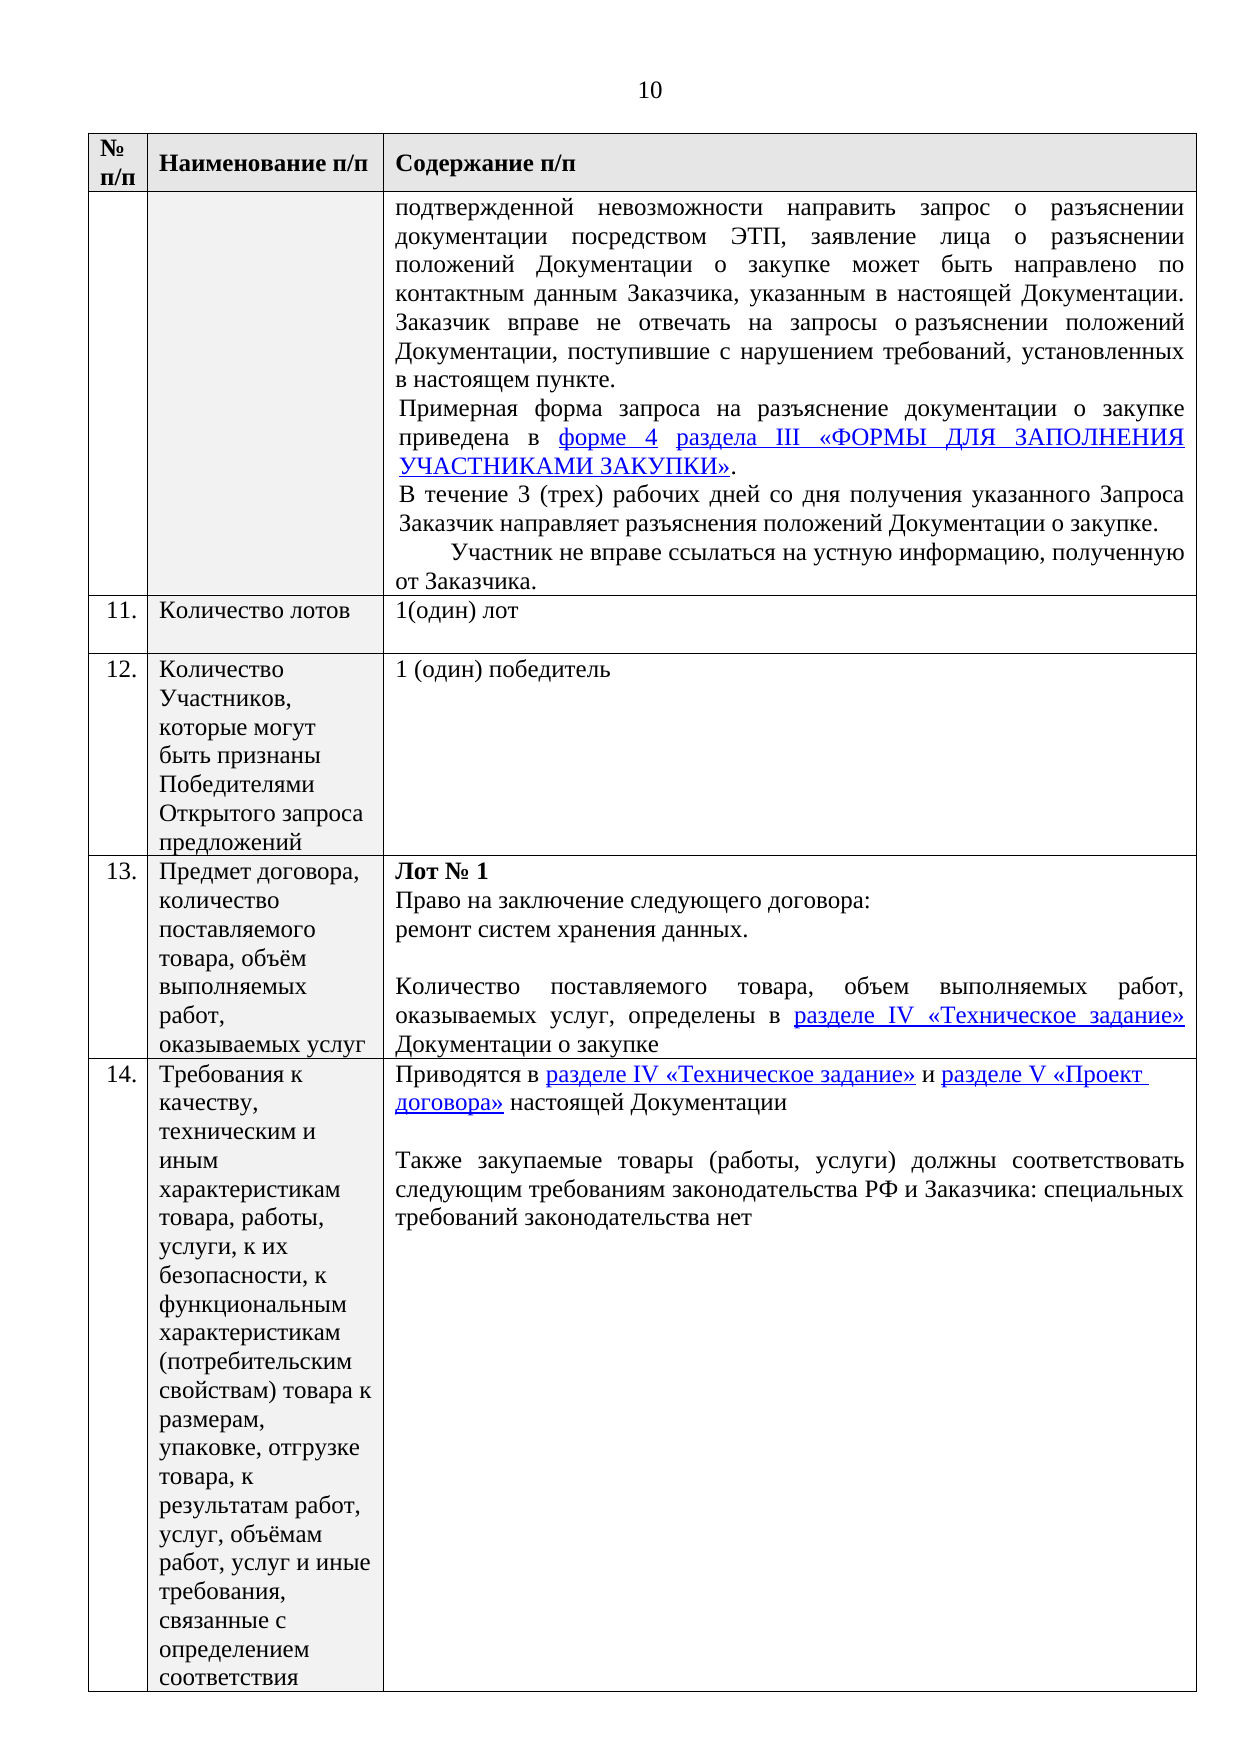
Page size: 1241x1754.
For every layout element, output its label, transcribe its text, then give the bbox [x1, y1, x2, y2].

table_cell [384, 1059, 1196, 1691]
table_cell Количество Участников, которые могут быть признаны Победителями Открытого запроса предложений [148, 654, 383, 855]
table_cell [384, 192, 1196, 594]
table_header № п/п [89, 134, 147, 191]
table_cell Лот № 1 Право на заключение следующего договора: ремонт систем хранения данных. Количество поставляемого товара, объем выполняемых работ, оказываемых услуг, определены в разделе IV «Техническое задание» Документации о закупке [384, 856, 1196, 1058]
table_cell [89, 596, 147, 653]
table_cell Предмет договора, количество поставляемого товара, объём выполняемых работ, оказываемых услуг [148, 856, 383, 1058]
table_cell 1(один) лот [384, 596, 1196, 653]
table_header Наименование п/п [148, 134, 383, 191]
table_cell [148, 1059, 383, 1691]
table_header Содержание п/п [384, 134, 1196, 191]
table_cell [89, 192, 147, 594]
table_cell [89, 654, 147, 855]
table_cell 1 (один) победитель [384, 654, 1196, 855]
table_cell [89, 1059, 147, 1691]
table_cell Количество лотов [148, 596, 383, 653]
table_cell [89, 856, 147, 1058]
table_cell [148, 192, 383, 594]
